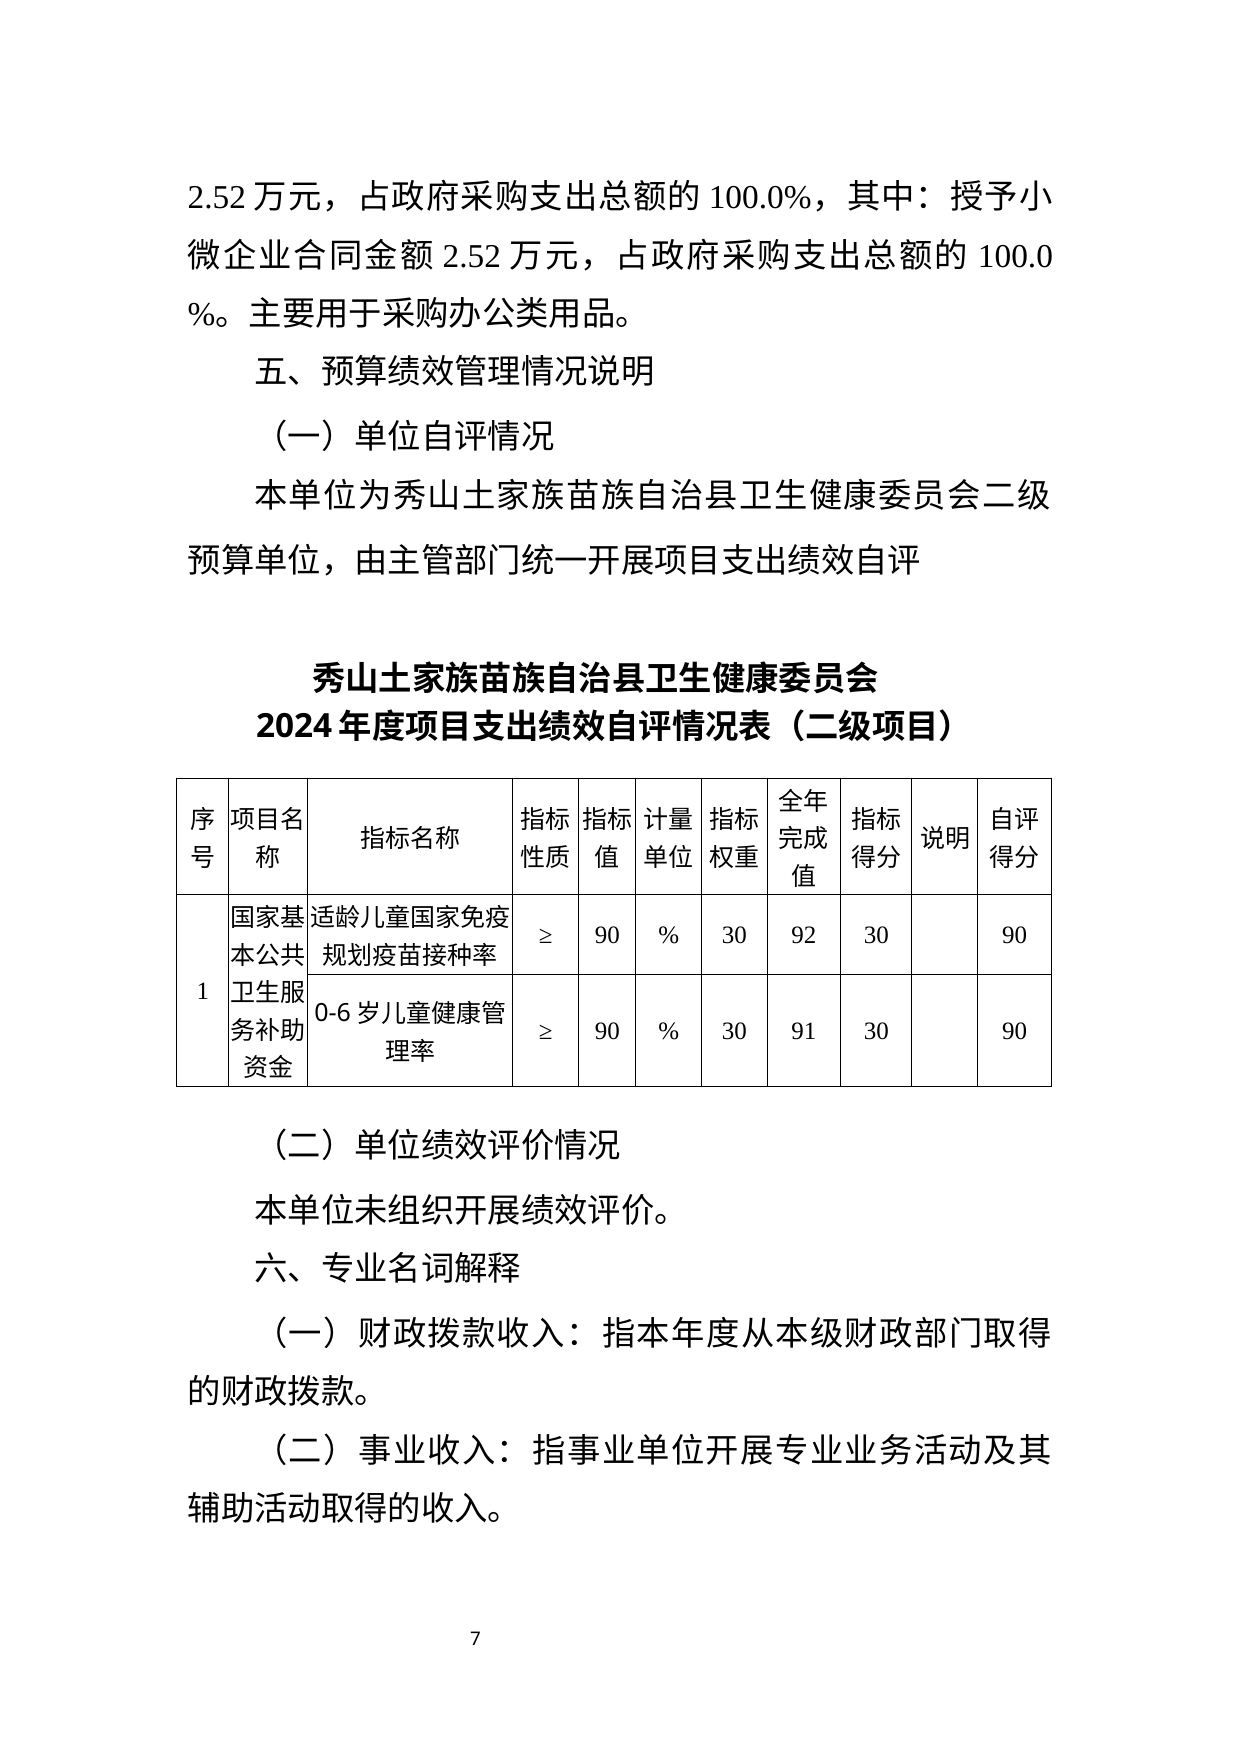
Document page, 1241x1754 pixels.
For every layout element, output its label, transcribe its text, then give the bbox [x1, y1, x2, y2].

text （一）单位自评情况 [187, 402, 1053, 460]
table_cell 项目名称 [229, 779, 307, 894]
table_cell 90 [978, 975, 1051, 1086]
table_cell % [636, 975, 701, 1086]
table_cell 30 [841, 975, 911, 1086]
table_cell 指标名称 [308, 779, 512, 894]
table_cell 91 [768, 975, 840, 1086]
table_cell 30 [702, 895, 767, 973]
text （一）财政拨款收入：指本年度从本级财政部门取得的财政拨款。 [187, 1299, 1053, 1415]
table_cell 适龄儿童国家免疫规划疫苗接种率 [308, 895, 512, 973]
table_cell 90 [579, 895, 635, 973]
table_cell 计量单位 [636, 779, 701, 894]
table_cell 30 [841, 895, 911, 973]
table_cell 指标得分 [841, 779, 911, 894]
table_cell 指标权重 [702, 779, 767, 894]
table_cell 90 [579, 975, 635, 1086]
text 五、预算绩效管理情况说明 [187, 337, 1053, 402]
text 六、专业名词解释 [187, 1234, 1053, 1299]
table_cell 国家基本公共卫生服务补助资金 [229, 895, 307, 1086]
table_cell 90 [978, 895, 1051, 973]
table_cell 指标值 [579, 779, 635, 894]
table_cell ≥ [513, 975, 578, 1086]
table_cell 1 [177, 895, 228, 1086]
table_cell 指标性质 [513, 779, 578, 894]
list 本单位未组织开展绩效评价。 [187, 1175, 1053, 1234]
text （二）单位绩效评价情况 [187, 590, 1053, 1175]
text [187, 162, 1053, 337]
table_cell ≥ [513, 895, 578, 973]
table_cell 自评得分 [978, 779, 1051, 894]
table_cell 30 [702, 975, 767, 1086]
table_header 秀山土家族苗族自治县卫生健康委员会 2024年度项目支出绩效自评情况表（二级项目） [176, 623, 1051, 778]
table_cell 全年完成值 [768, 779, 840, 894]
table_cell 0-6岁儿童健康管理率 [308, 975, 512, 1086]
table_cell [912, 975, 977, 1086]
table_cell 说明 [912, 779, 977, 894]
table_cell 序号 [177, 779, 228, 894]
text （二）事业收入：指事业单位开展专业业务活动及其辅助活动取得的收入。 [187, 1415, 1053, 1532]
table_cell % [636, 895, 701, 973]
text 本单位为秀山土家族苗族自治县卫生健康委员会二级预算单位，由主管部门统一开展项目支出绩效自评 [187, 460, 1053, 590]
table_cell [912, 895, 977, 973]
table_cell 92 [768, 895, 840, 973]
